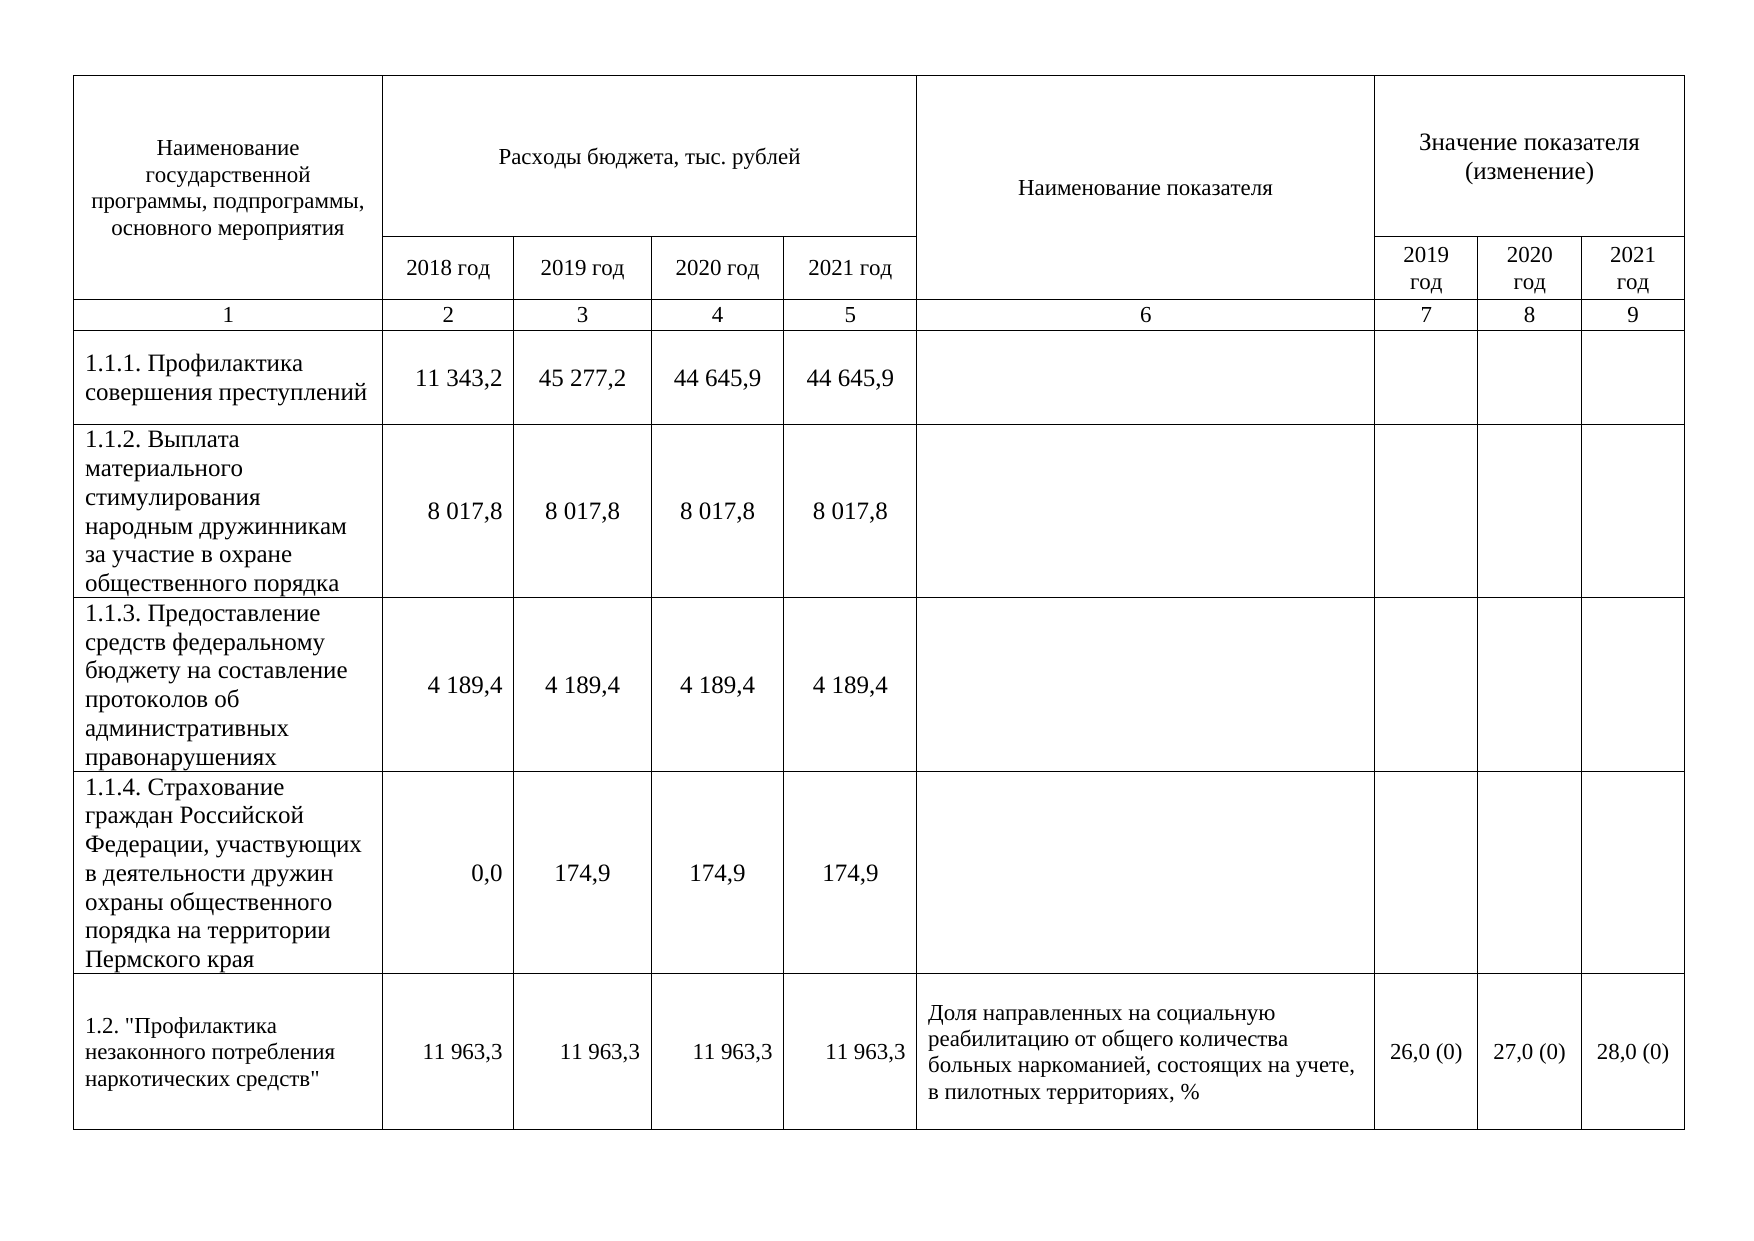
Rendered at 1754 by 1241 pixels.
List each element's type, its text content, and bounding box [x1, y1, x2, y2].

table_cell 1.1.4. Страхование граждан Российской Федерации, участвующих в деятельности дружин охраны общественного порядка на территории Пермского края [74, 772, 382, 973]
table_cell 1.1.1. Профилактика совершения преступлений [74, 331, 382, 423]
table_cell 1.1.3. Предоставление средств федеральному бюджету на составление протоколов об административных правонарушениях [74, 598, 382, 771]
table_cell 4 189,4 [514, 598, 651, 771]
table_cell 2020 год [1478, 237, 1581, 298]
table_cell 174,9 [652, 772, 783, 973]
table_cell 4 189,4 [784, 598, 916, 771]
table_cell 11 963,3 [784, 974, 916, 1129]
table_cell 9 [1582, 300, 1684, 330]
table_cell 2020 год [652, 237, 783, 298]
table_cell Доля направленных на социальную реабилитацию от общего количества больных наркоманией, состоящих на учете, в пилотных территориях, % [917, 974, 1374, 1129]
table_cell 26,0 (0) [1375, 974, 1477, 1129]
table_cell 174,9 [514, 772, 651, 973]
table_cell 11 343,2 [383, 331, 513, 423]
table_cell 5 [784, 300, 916, 330]
table_cell [917, 425, 1374, 597]
table_cell 1.2. "Профилактика незаконного потребления наркотических средств" [74, 974, 382, 1129]
table_cell [1478, 598, 1581, 771]
table_cell [917, 331, 1374, 423]
table_header Наименование государственной программы, подпрограммы, основного мероприятия [74, 76, 382, 298]
table_cell [1582, 425, 1684, 597]
table_cell 2 [383, 300, 513, 330]
table_cell 11 963,3 [652, 974, 783, 1129]
table_cell 1.1.2. Выплата материального стимулирования народным дружинникам за участие в охране общественного порядка [74, 425, 382, 597]
table_cell 6 [917, 300, 1374, 330]
table_cell 44 645,9 [652, 331, 783, 423]
table_cell [1478, 425, 1581, 597]
table_cell 45 277,2 [514, 331, 651, 423]
table_cell 8 017,8 [514, 425, 651, 597]
table_cell 3 [514, 300, 651, 330]
table_cell 7 [1375, 300, 1477, 330]
table_cell [1582, 598, 1684, 771]
table_cell 8 [1478, 300, 1581, 330]
table_cell 174,9 [784, 772, 916, 973]
table_cell 44 645,9 [784, 331, 916, 423]
table_header Значение показателя (изменение) [1375, 76, 1684, 236]
table_cell 2018 год [383, 237, 513, 298]
table_cell 1 [74, 300, 382, 330]
table_cell 8 017,8 [784, 425, 916, 597]
table_cell 8 017,8 [652, 425, 783, 597]
table_cell 27,0 (0) [1478, 974, 1581, 1129]
table_cell 11 963,3 [514, 974, 651, 1129]
table_cell 4 189,4 [652, 598, 783, 771]
table_cell 0,0 [383, 772, 513, 973]
table_cell 2021 год [1582, 237, 1684, 298]
table_header Наименование показателя [917, 76, 1374, 298]
table_cell [917, 772, 1374, 973]
table_header Расходы бюджета, тыс. рублей [383, 76, 916, 236]
table_cell 11 963,3 [383, 974, 513, 1129]
table_cell [1478, 772, 1581, 973]
table_cell [1375, 425, 1477, 597]
table_cell [1375, 331, 1477, 423]
table_cell 2019 год [1375, 237, 1477, 298]
table_cell [1582, 331, 1684, 423]
table_cell 2021 год [784, 237, 916, 298]
table_cell [917, 598, 1374, 771]
table_cell 4 [652, 300, 783, 330]
table_cell [1582, 772, 1684, 973]
table_cell 8 017,8 [383, 425, 513, 597]
table_cell 2019 год [514, 237, 651, 298]
table_cell [1375, 772, 1477, 973]
table_cell [1478, 331, 1581, 423]
table_cell [1375, 598, 1477, 771]
table_cell 28,0 (0) [1582, 974, 1684, 1129]
table_cell 4 189,4 [383, 598, 513, 771]
